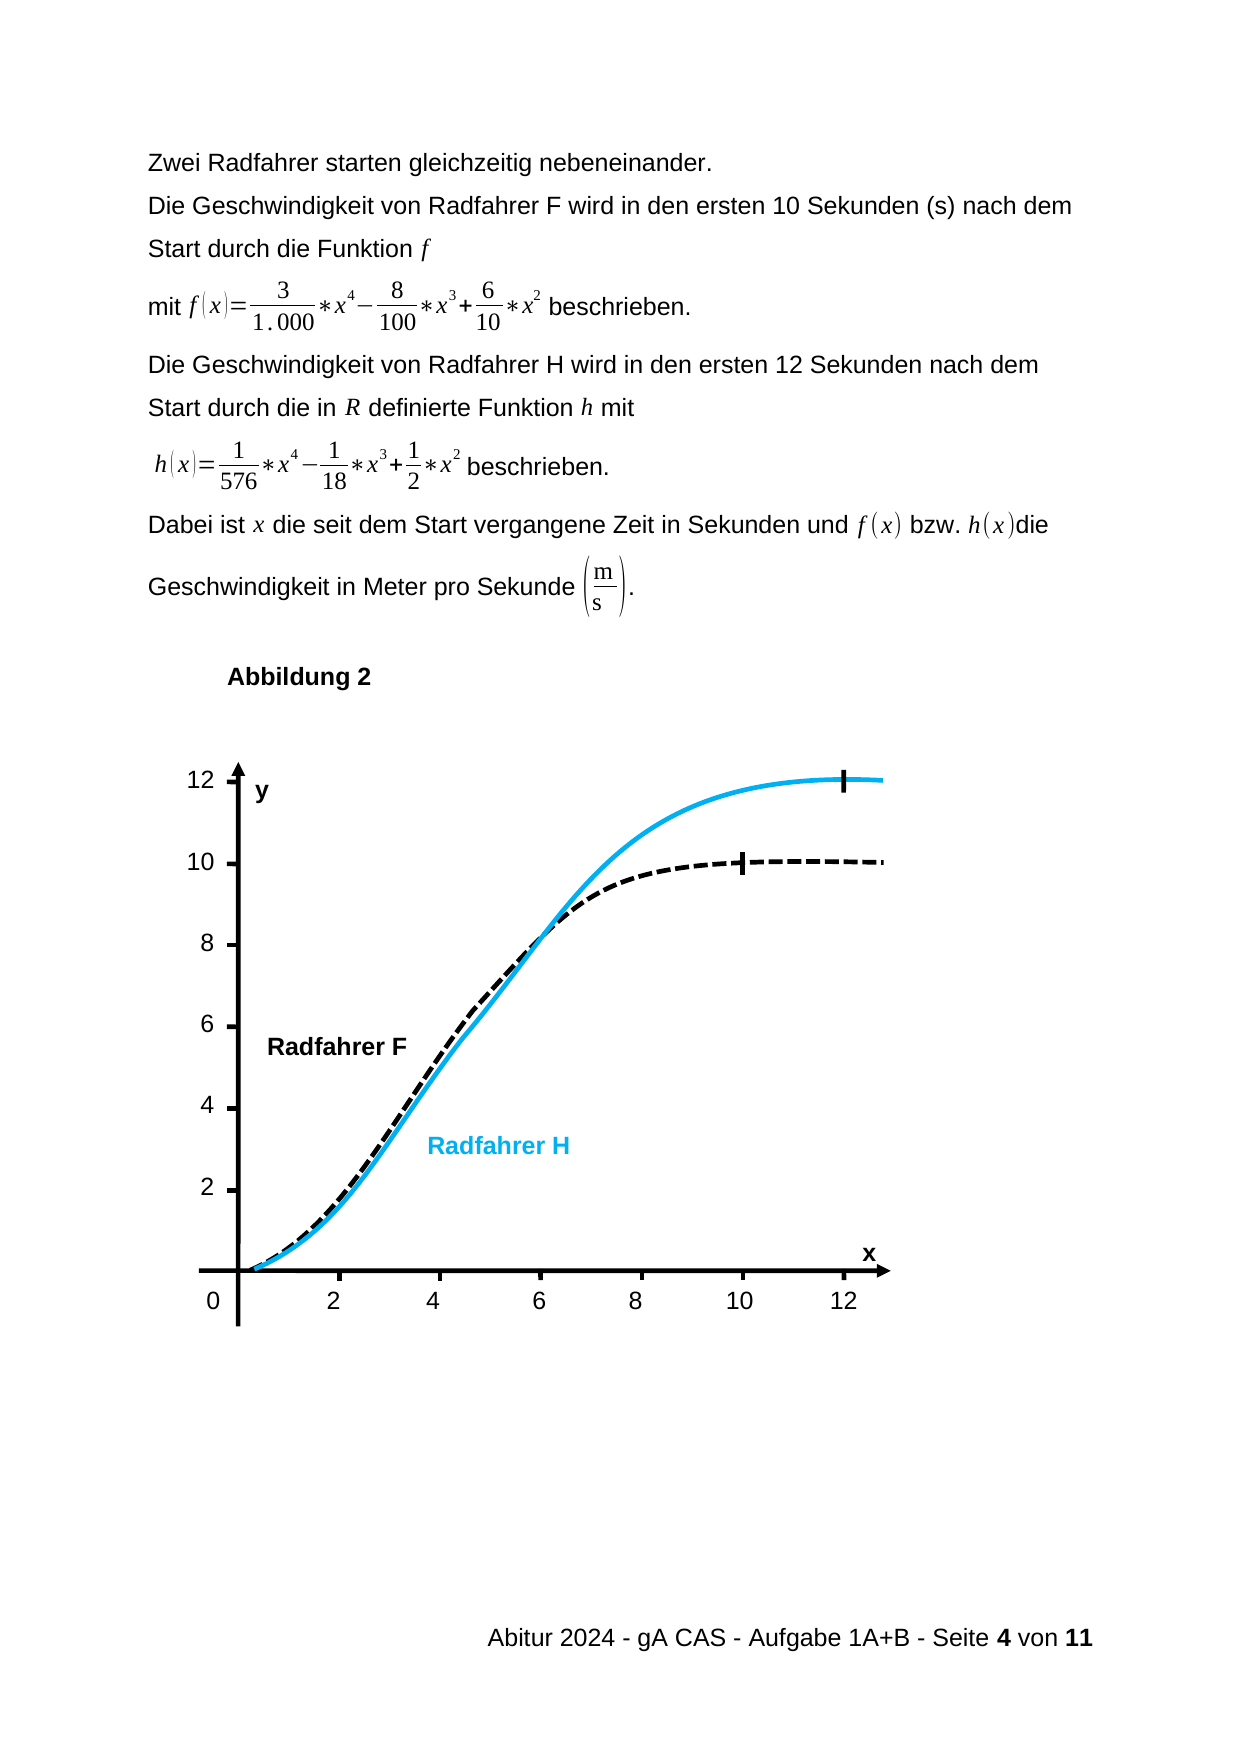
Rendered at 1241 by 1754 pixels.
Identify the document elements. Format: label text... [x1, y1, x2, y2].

text Zwei Radfahrer starten gleichzeitig nebeneinander. Die Geschwindigkeit von Radfahrer F wird in den ersten 10 Sekunden (s) nach dem Start durch die Funktion mit beschrieben. Die Geschwindigkeit von Radfahrer H wird in den ersten 12 Sekunden nach dem Start durch die in definierte Funktion mit beschrieben. Dabei ist die seit dem Start vergangene Zeit in Sekunden und bzw. die Geschwindigkeit in Meter pro Sekunde . [148, 148, 1093, 619]
